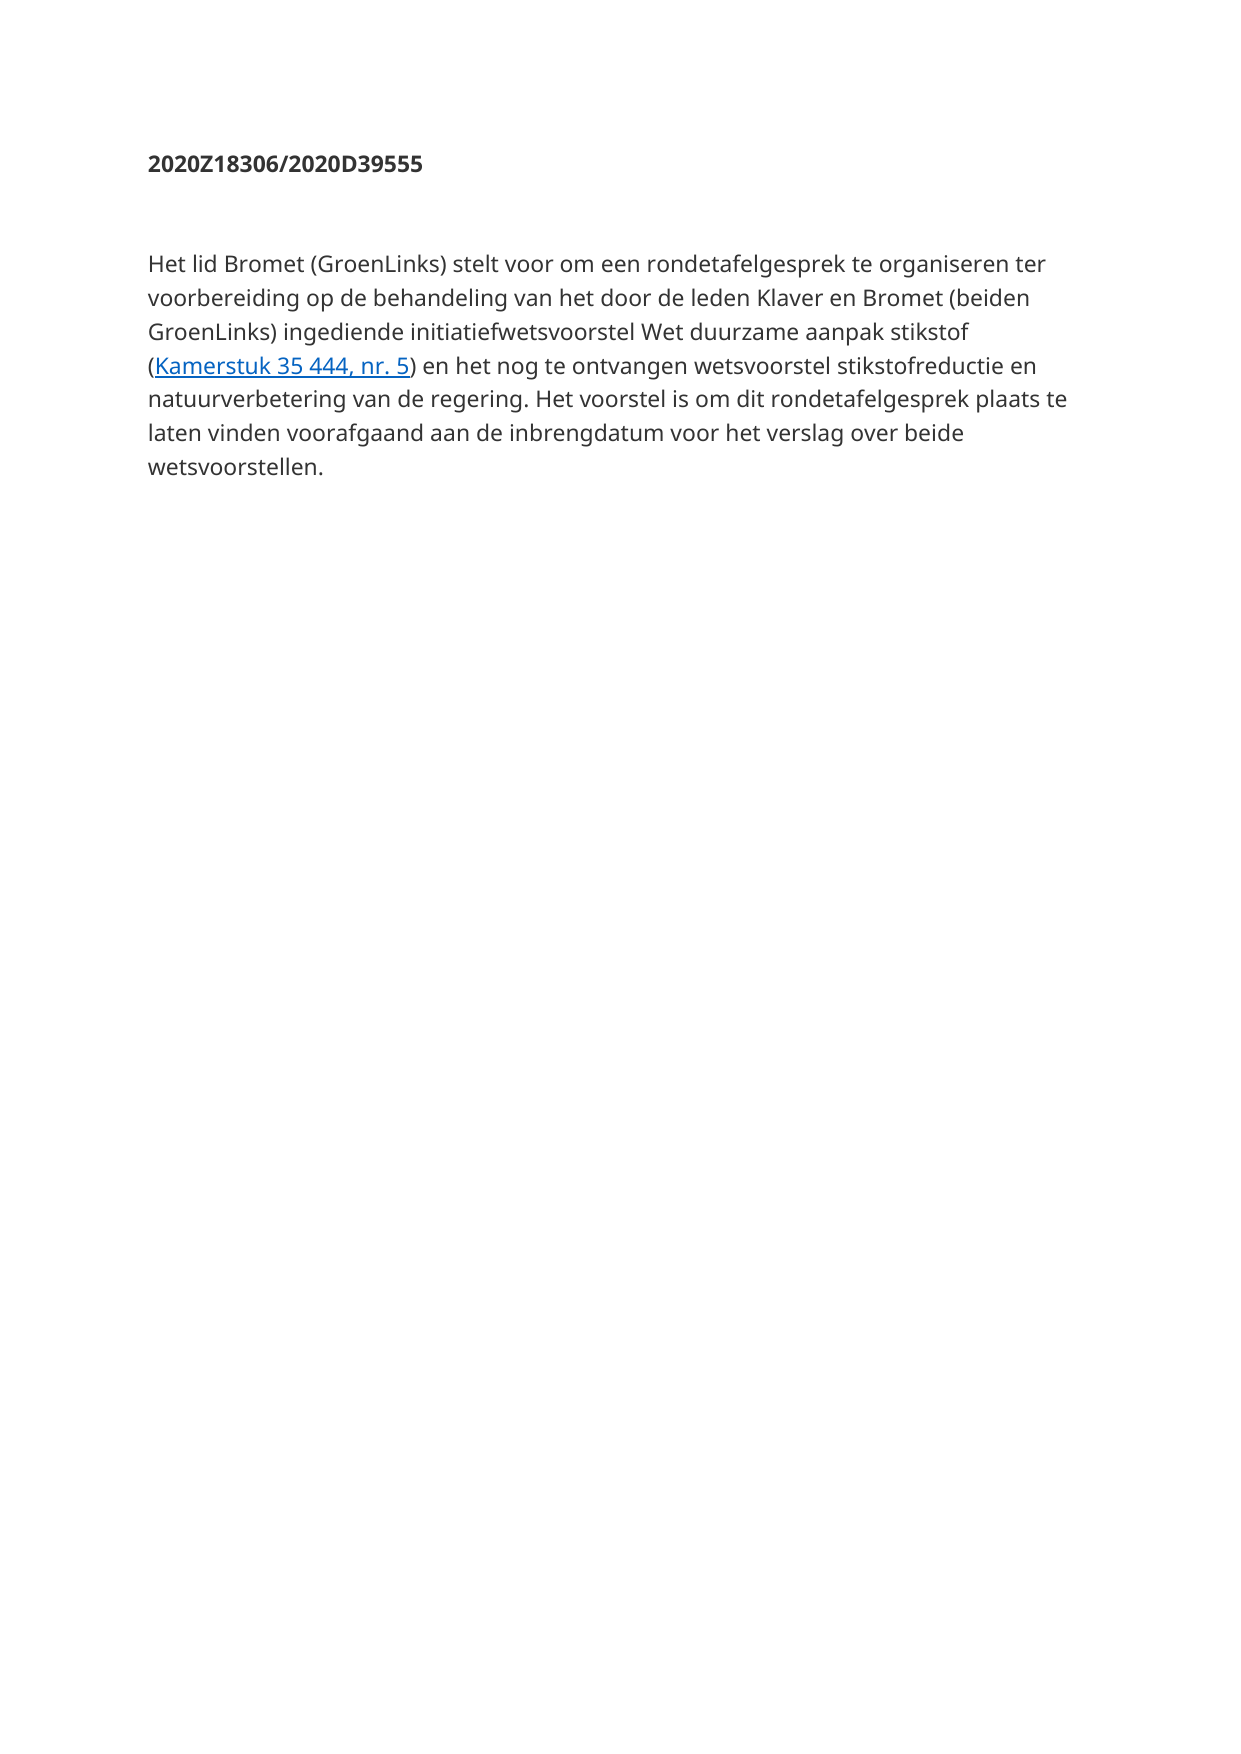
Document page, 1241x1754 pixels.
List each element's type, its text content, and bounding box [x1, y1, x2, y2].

text 2020Z18306/2020D39555 [148, 148, 1093, 179]
text Het lid Bromet (GroenLinks) stelt voor om een rondetafelgesprek te organiseren ter voorbereiding op de behandeling van het door de leden Klaver en Bromet (beiden GroenLinks) ingediende initiatiefwetsvoorstel Wet duurzame aanpak stikstof (Kamerstuk 35 444, nr. 5) en het nog te ontvangen wetsvoorstel stikstofreductie en natuurverbetering van de regering. Het voorstel is om dit rondetafelgesprek plaats te laten vinden voorafgaand aan de inbrengdatum voor het verslag over beide wetsvoorstellen. [148, 248, 1093, 482]
